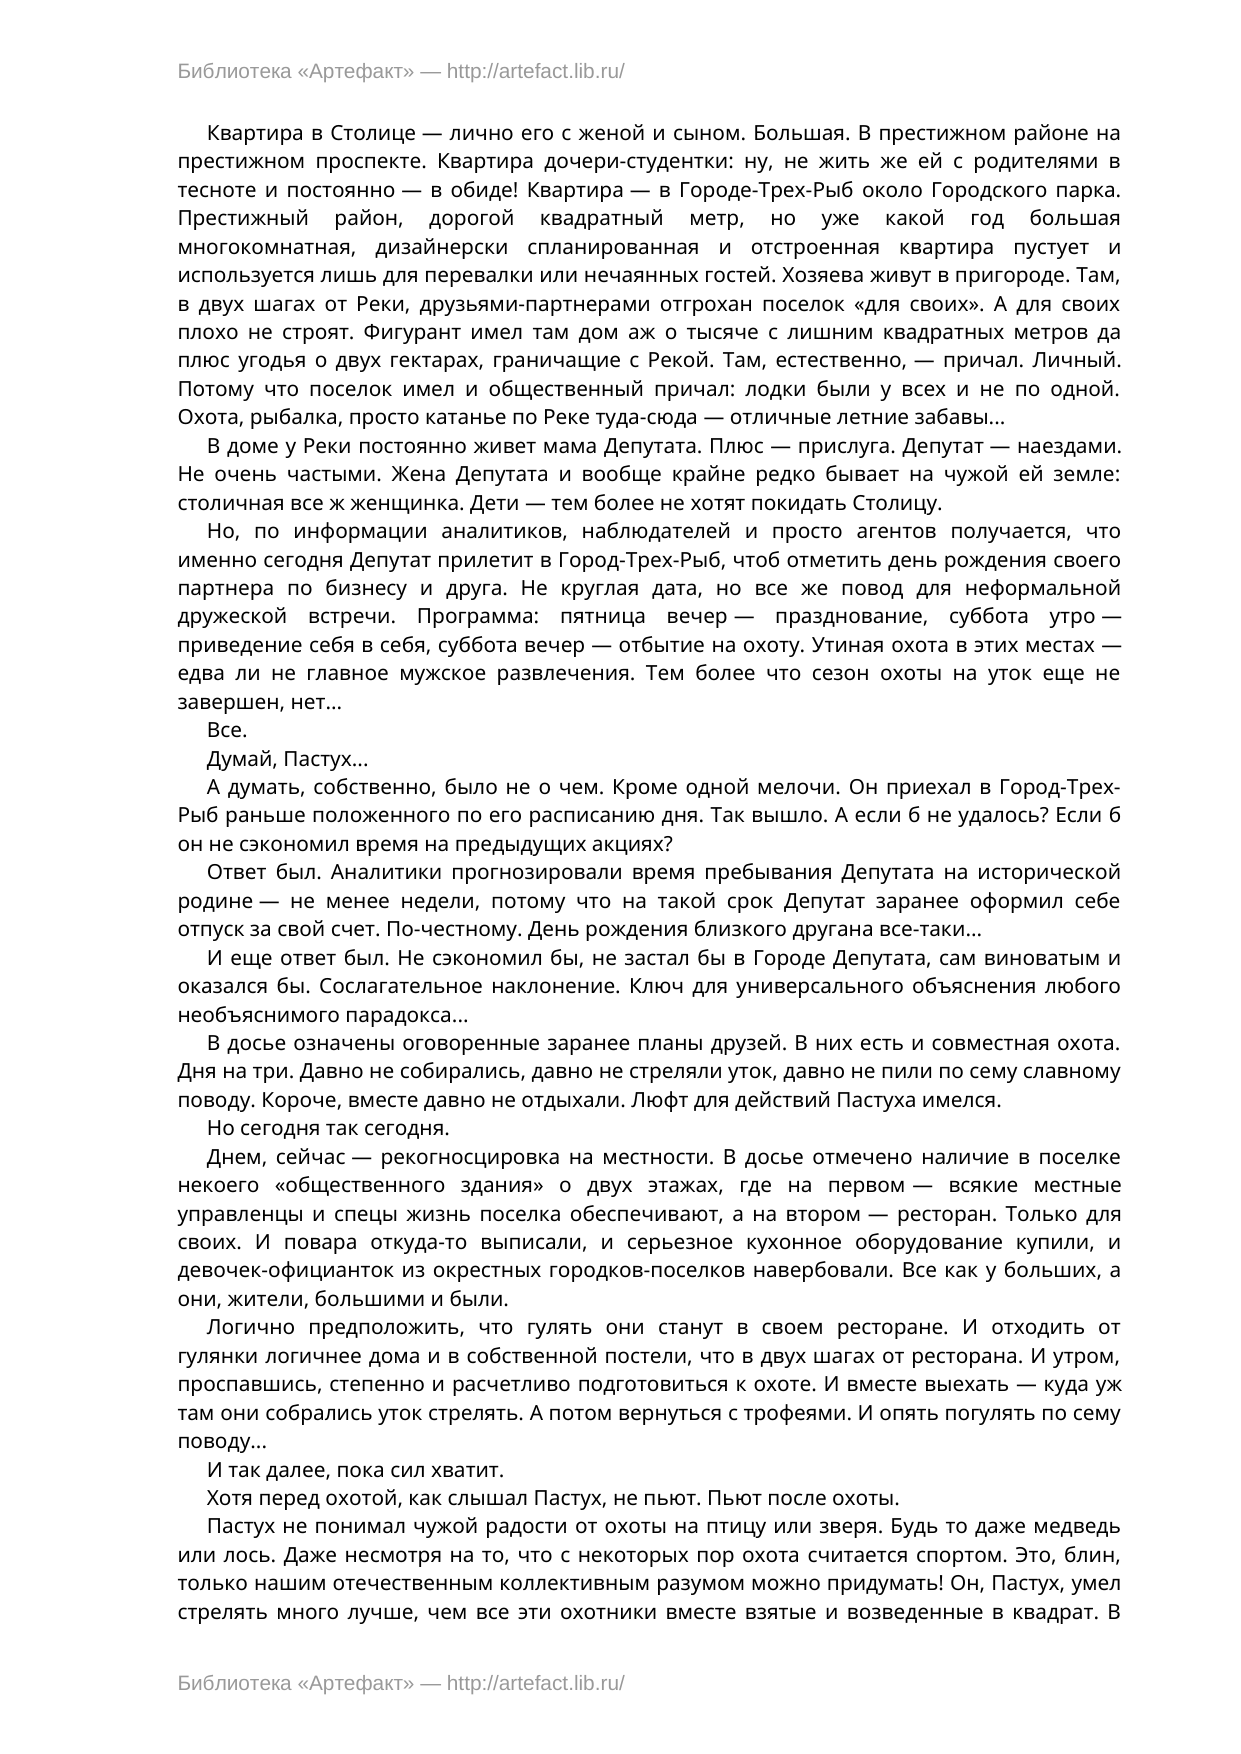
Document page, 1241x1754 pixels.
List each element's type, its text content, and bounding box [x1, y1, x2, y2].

text Квартира в Столице — лично его с женой и сыном. Большая. В престижном районе на престижном проспекте. Квартира дочери-студентки: ну, не жить же ей с родителями в тесноте и постоянно — в обиде! Квартира — в Городе-Трех-Рыб около Городского парка. Престижный район, дорогой квадратный метр, но уже какой год большая многокомнатная, дизайнерски спланированная и отстроенная квартира пустует и используется лишь для перевалки или нечаянных гостей. Хозяева живут в пригороде. Там, в двух шагах от Реки, друзьями-партнерами отгрохан поселок «для своих». А для своих плохо не строят. Фигурант имел там дом аж о тысяче с лишним квадратных метров да плюс угодья о двух гектарах, граничащие с Рекой. Там, естественно, — причал. Личный. Потому что поселок имел и общественный причал: лодки были у всех и не по одной. Охота, рыбалка, просто катанье по Реке туда-сюда — отличные летние забавы... [177, 118, 1122, 431]
text А думать, собственно, было не о чем. Кроме одной мелочи. Он приехал в Город-Трех-Рыб раньше положенного по его расписанию дня. Так вышло. А если б не удалось? Если б он не сэкономил время на предыдущих акциях? [177, 772, 1122, 857]
text Все. [177, 715, 1122, 744]
text И еще ответ был. Не сэкономил бы, не застал бы в Городе Депутата, сам виноватым и оказался бы. Сослагательное наклонение. Ключ для универсального объяснения любого необъяснимого парадокса... [177, 943, 1122, 1028]
text В досье означены оговоренные заранее планы друзей. В них есть и совместная охота. Дня на три. Давно не собирались, давно не стреляли уток, давно не пили по сему славному поводу. Короче, вместе давно не отдыхали. Люфт для действий Пастуха имелся. [177, 1028, 1122, 1113]
text Хотя перед охотой, как слышал Пастух, не пьют. Пьют после охоты. [177, 1483, 1122, 1512]
text Ответ был. Аналитики прогнозировали время пребывания Депутата на исторической родине — не менее недели, потому что на такой срок Депутат заранее оформил себе отпуск за свой счет. По-честному. День рождения близкого другана все-таки... [177, 857, 1122, 943]
text Но сегодня так сегодня. [177, 1113, 1122, 1142]
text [177, 1512, 1122, 1625]
text Думай, Пастух... [177, 744, 1122, 772]
text Логично предположить, что гулять они станут в своем ресторане. И отходить от гулянки логичнее дома и в собственной постели, что в двух шагах от ресторана. И утром, проспавшись, степенно и расчетливо подготовиться к охоте. И вместе выехать — куда уж там они собрались уток стрелять. А потом вернуться с трофеями. И опять погулять по сему поводу... [177, 1312, 1122, 1455]
text Днем, сейчас — рекогносцировка на местности. В досье отмечено наличие в поселке некоего «общественного здания» о двух этажах, где на первом — всякие местные управленцы и спецы жизнь поселка обеспечивают, а на втором — ресторан. Только для своих. И повара откуда-то выписали, и серьезное кухонное оборудование купили, и девочек-официанток из окрестных городков-поселков навербовали. Все как у больших, а они, жители, большими и были. [177, 1142, 1122, 1312]
text Но, по информации аналитиков, наблюдателей и просто агентов получается, что именно сегодня Депутат прилетит в Город-Трех-Рыб, чтоб отметить день рождения своего партнера по бизнесу и друга. Не круглая дата, но все же повод для неформальной дружеской встречи. Программа: пятница вечер — празднование, суббота утро — приведение себя в себя, суббота вечер — отбытие на охоту. Утиная охота в этих местах — едва ли не главное мужское развлечения. Тем более что сезон охоты на уток еще не завершен, нет... [177, 516, 1122, 715]
text В доме у Реки постоянно живет мама Депутата. Плюс — прислуга. Депутат — наездами. Не очень частыми. Жена Депутата и вообще крайне редко бывает на чужой ей земле: столичная все ж женщинка. Дети — тем более не хотят покидать Столицу. [177, 431, 1122, 516]
text И так далее, пока сил хватит. [177, 1455, 1122, 1483]
